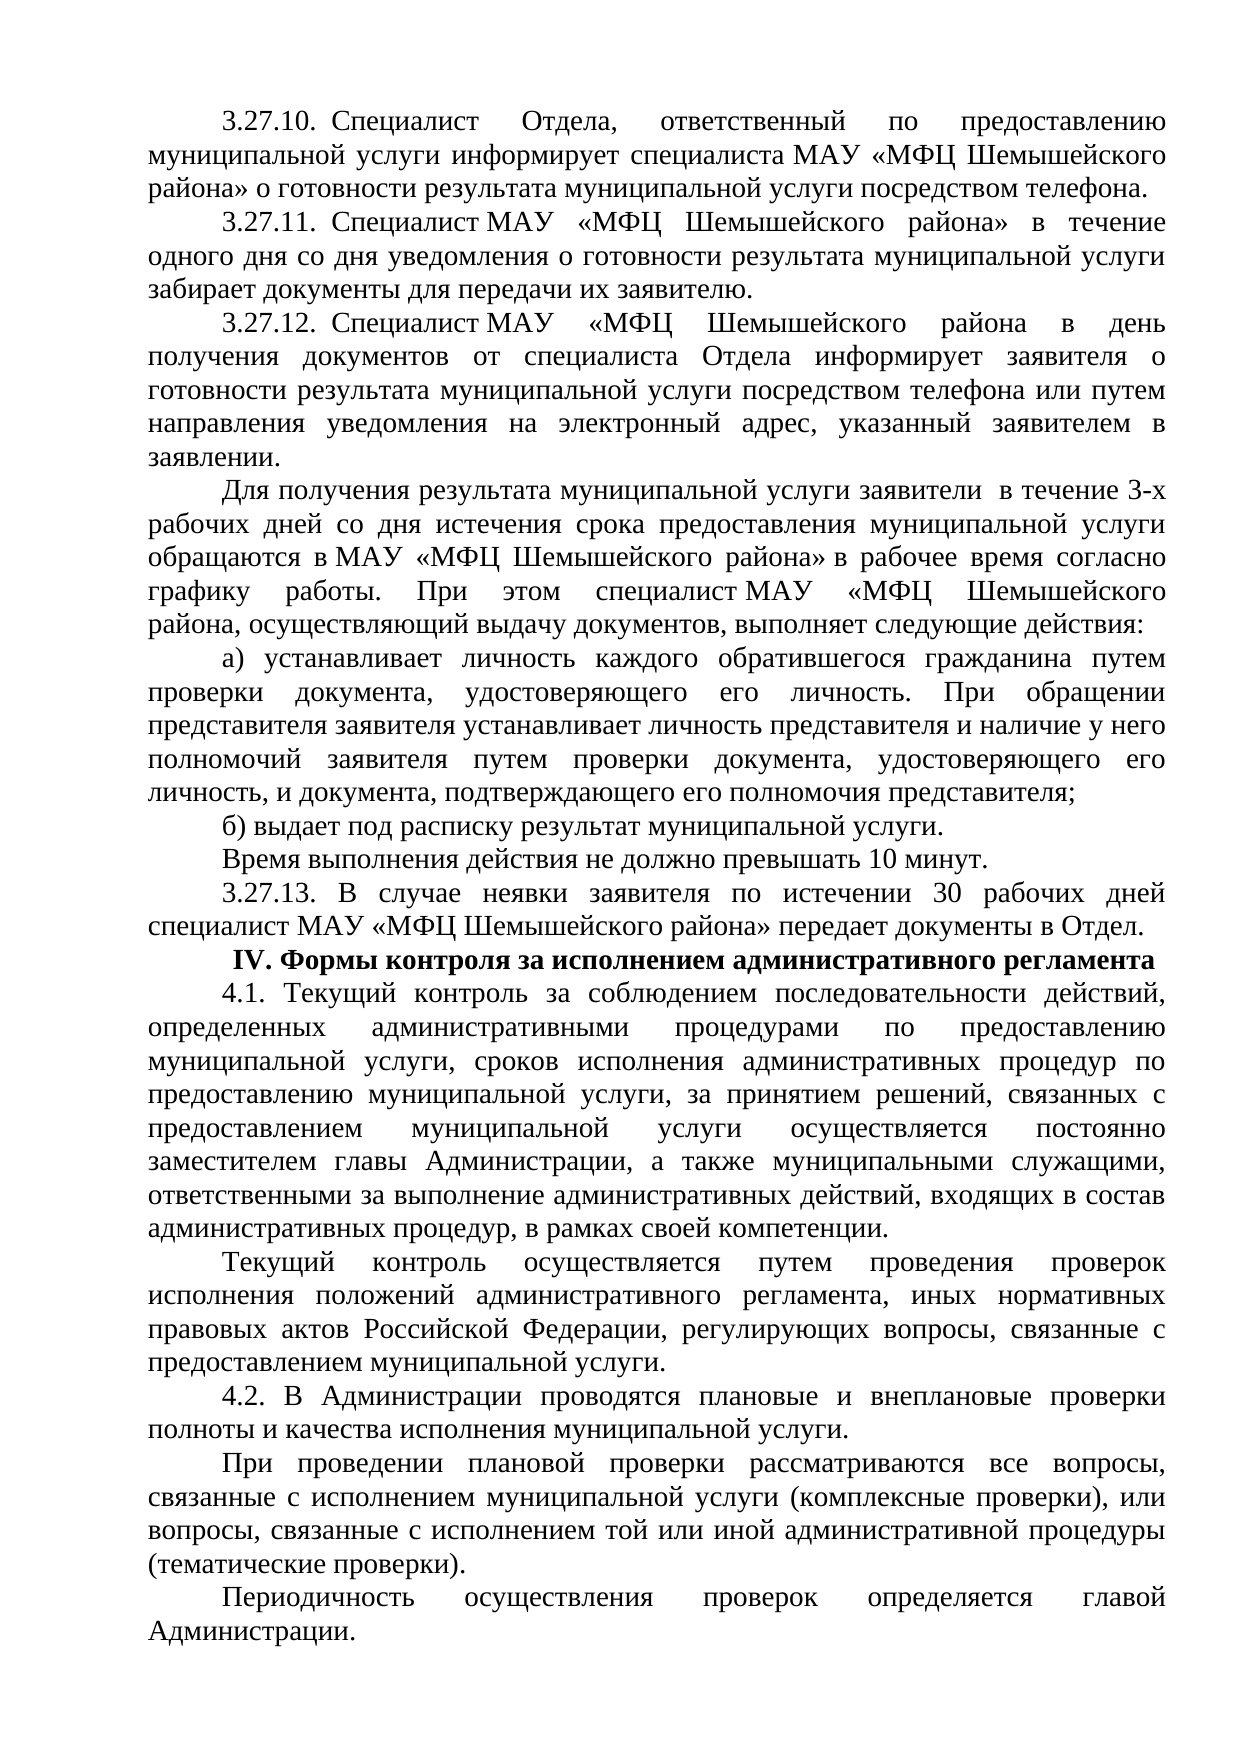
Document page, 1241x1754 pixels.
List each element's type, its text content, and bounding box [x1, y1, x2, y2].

text 3.27.12. Специалист МАУ «МФЦ Шемышейского района в день получения документов от специалиста Отдела информирует заявителя о готовности результата муниципальной услуги посредством телефона или путем направления уведомления на электронный адрес, указанный заявителем в заявлении. [148, 305, 1167, 472]
text 3.27.11. Специалист МАУ «МФЦ Шемышейского района» в течение одного дня со дня уведомления о готовности результата муниципальной услуги забирает документы для передачи их заявителю. [148, 204, 1167, 305]
text 4.1. Текущий контроль за соблюдением последовательности действий, определенных административными процедурами по предоставлению муниципальной услуги, сроков исполнения административных процедур по предоставлению муниципальной услуги, за принятием решений, связанных с предоставлением муниципальной услуги осуществляется постоянно заместителем главы Администрации, а также муниципальными служащими, ответственными за выполнение административных действий, входящих в состав административных процедур, в рамках своей компетенции. [148, 976, 1167, 1244]
text Для получения результата муниципальной услуги заявители в течение 3-х рабочих дней со дня истечения срока предоставления муниципальной услуги обращаются в МАУ «МФЦ Шемышейского района» в рабочее время согласно графику работы. При этом специалист МАУ «МФЦ Шемышейского района, осуществляющий выдачу документов, выполняет следующие действия: [148, 472, 1167, 640]
text 4.2. В Администрации проводятся плановые и внеплановые проверки полноты и качества исполнения муниципальной услуги. [148, 1378, 1167, 1445]
text 3.27.13. В случае неявки заявителя по истечении 30 рабочих дней специалист МАУ «МФЦ Шемышейского района» передает документы в Отдел. [148, 875, 1167, 942]
text IV. Формы контроля за исполнением административного регламента [148, 942, 1167, 976]
text Текущий контроль осуществляется путем проведения проверок исполнения положений административного регламента, иных нормативных правовых актов Российской Федерации, регулирующих вопросы, связанные с предоставлением муниципальной услуги. [148, 1244, 1167, 1378]
text 3.27.10. Специалист Отдела, ответственный по предоставлению муниципальной услуги информирует специалиста МАУ «МФЦ Шемышейского района» о готовности результата муниципальной услуги посредством телефона. [148, 103, 1167, 204]
text а) устанавливает личность каждого обратившегося гражданина путем проверки документа, удостоверяющего его личность. При обращении представителя заявителя устанавливает личность представителя и наличие у него полномочий заявителя путем проверки документа, удостоверяющего его личность, и документа, подтверждающего его полномочия представителя; [148, 640, 1167, 808]
text При проведении плановой проверки рассматриваются все вопросы, связанные с исполнением муниципальной услуги (комплексные проверки), или вопросы, связанные с исполнением той или иной административной процедуры (тематические проверки). [148, 1445, 1167, 1579]
text б) выдает под расписку результат муниципальной услуги. [148, 808, 1167, 841]
text Периодичность осуществления проверок определяется главой Администрации. [148, 1579, 1167, 1646]
text Время выполнения действия не должно превышать 10 минут. [148, 841, 1167, 875]
